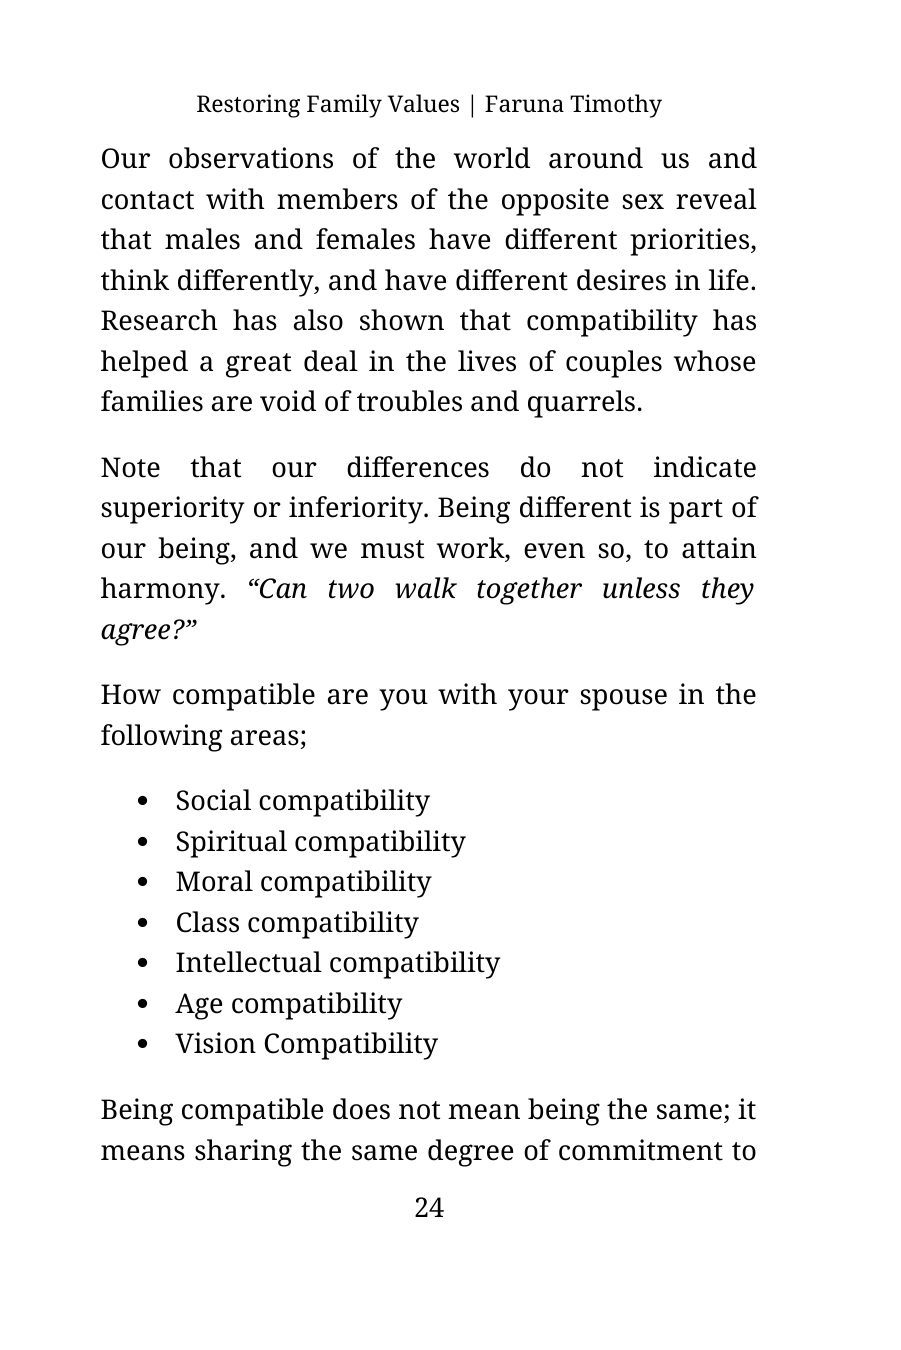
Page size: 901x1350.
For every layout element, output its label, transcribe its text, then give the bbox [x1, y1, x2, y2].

list Age compatibility [138, 984, 758, 1021]
list Social compatibility [138, 782, 758, 819]
text Our observations of the world around us and contact with members of the opposite sex reveal that males and females have different priorities, think differently, and have different desires in life. Research has also shown that compatibility has helped a great deal in the lives of couples whose families are void of troubles and quarrels. [100, 139, 758, 419]
text Note that our differences do not indicate superiority or inferiority. Being different is part of our being, and we must work, even so, to attain harmony. “Can two walk together unless they agree?” [100, 448, 758, 647]
text How compatible are you with your spouse in the following areas; [100, 676, 758, 753]
list Vision Compatibility [138, 1025, 758, 1062]
list Moral compatibility [138, 863, 758, 900]
list Spiritual compatibility [138, 822, 758, 859]
list Class compatibility [138, 903, 758, 940]
list Intellectual compatibility [138, 944, 758, 981]
